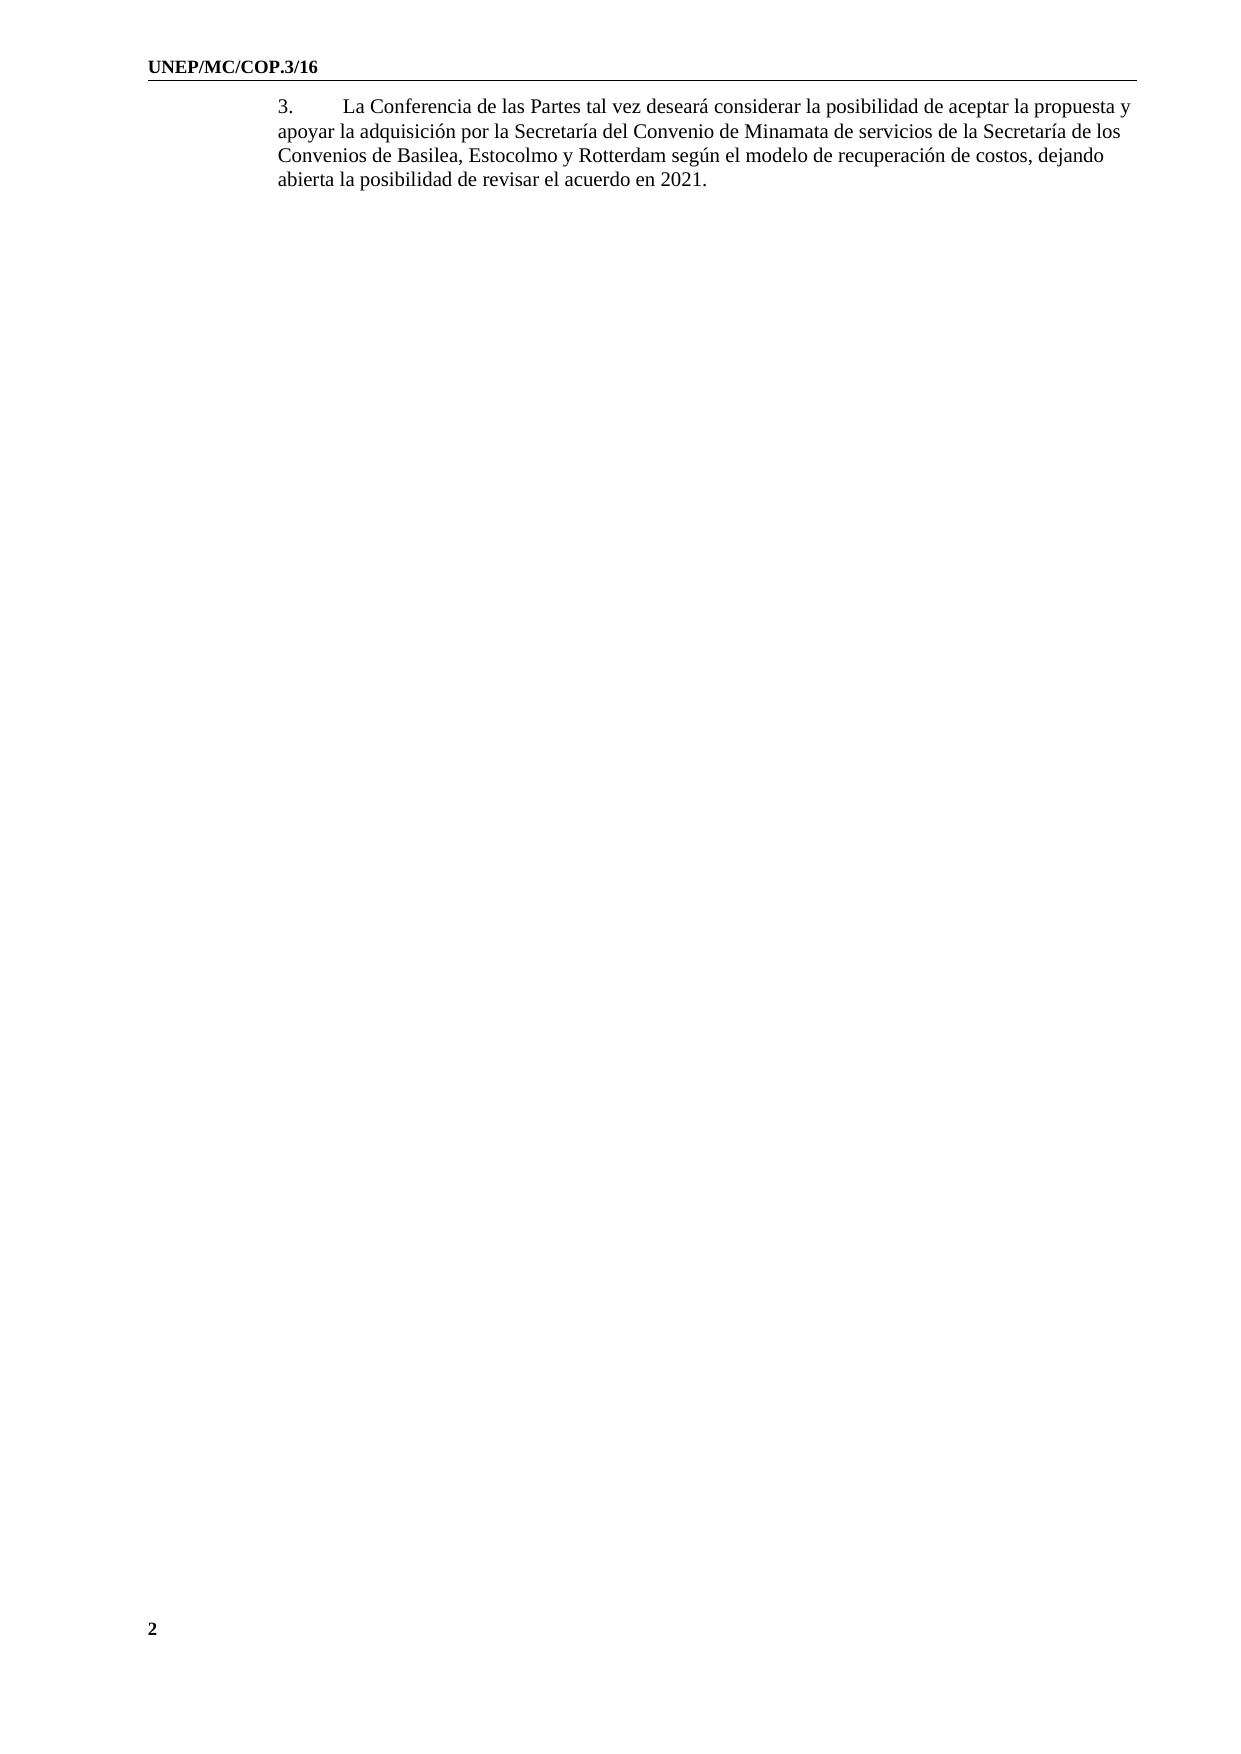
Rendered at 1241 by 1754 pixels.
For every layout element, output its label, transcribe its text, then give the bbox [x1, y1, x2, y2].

list La Conferencia de las Partes tal vez deseará considerar la posibilidad de aceptar la propuesta y apoyar la adquisición por la Secretaría del Convenio de Minamata de servicios de la Secretaría de los Convenios de Basilea, Estocolmo y Rotterdam según el modelo de recuperación de costos, dejando abierta la posibilidad de revisar el acuerdo en 2021. [278, 94, 1137, 191]
